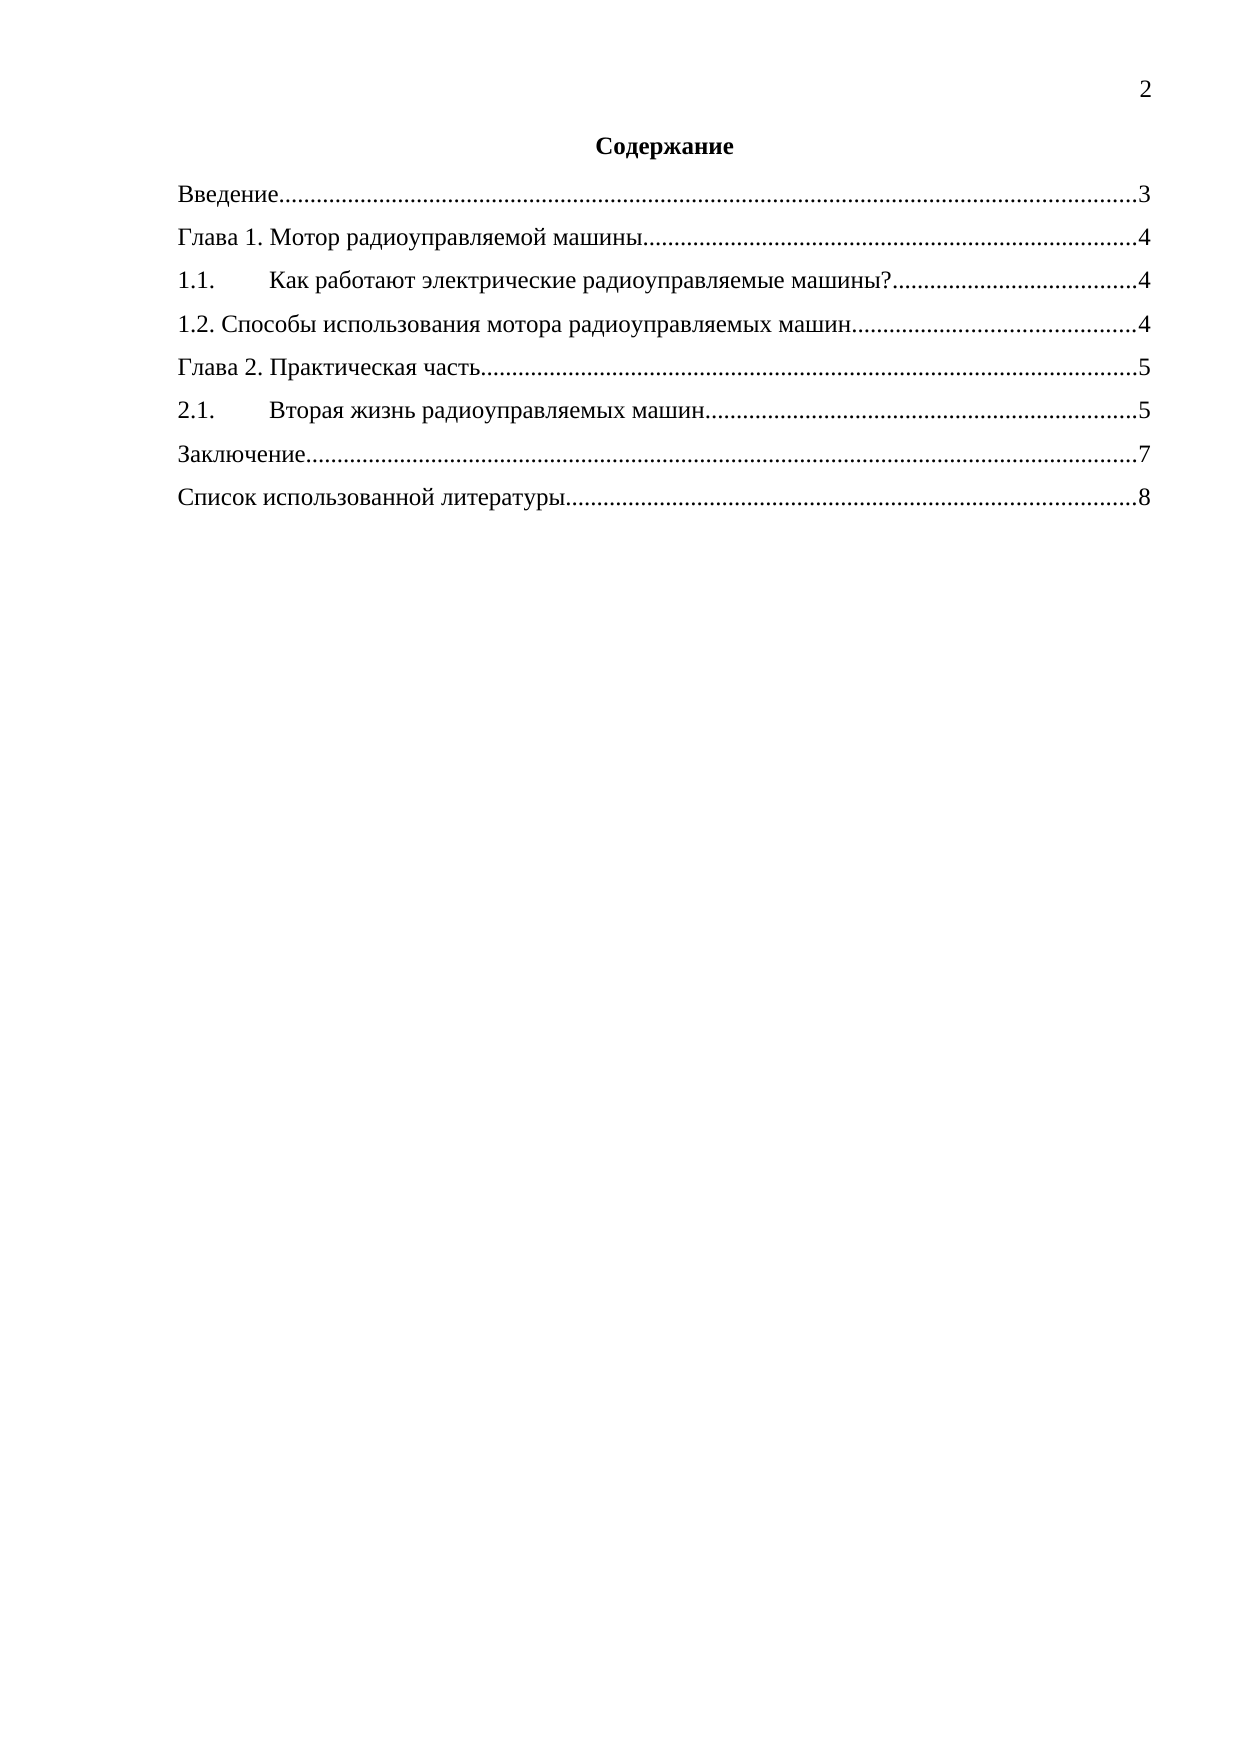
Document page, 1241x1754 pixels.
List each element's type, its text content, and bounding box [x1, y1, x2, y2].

text 1.2. Способы использования мотора радиоуправляемых машин. 4 [177, 309, 1152, 338]
text Содержание [177, 131, 1152, 160]
text Глава 1. Мотор радиоуправляемой машины 4 [177, 222, 1152, 251]
text Заключение 7 [177, 439, 1152, 468]
text 2.1. Вторая жизнь радиоуправляемых машин 5 [177, 395, 1152, 424]
text Глава 2. Практическая часть 5 [177, 352, 1152, 381]
text Введение 3 [177, 179, 1152, 208]
text Список использованной литературы 8 [177, 482, 1152, 511]
text 1.1. Как работают электрические радиоуправляемые машины? 4 [177, 265, 1152, 294]
